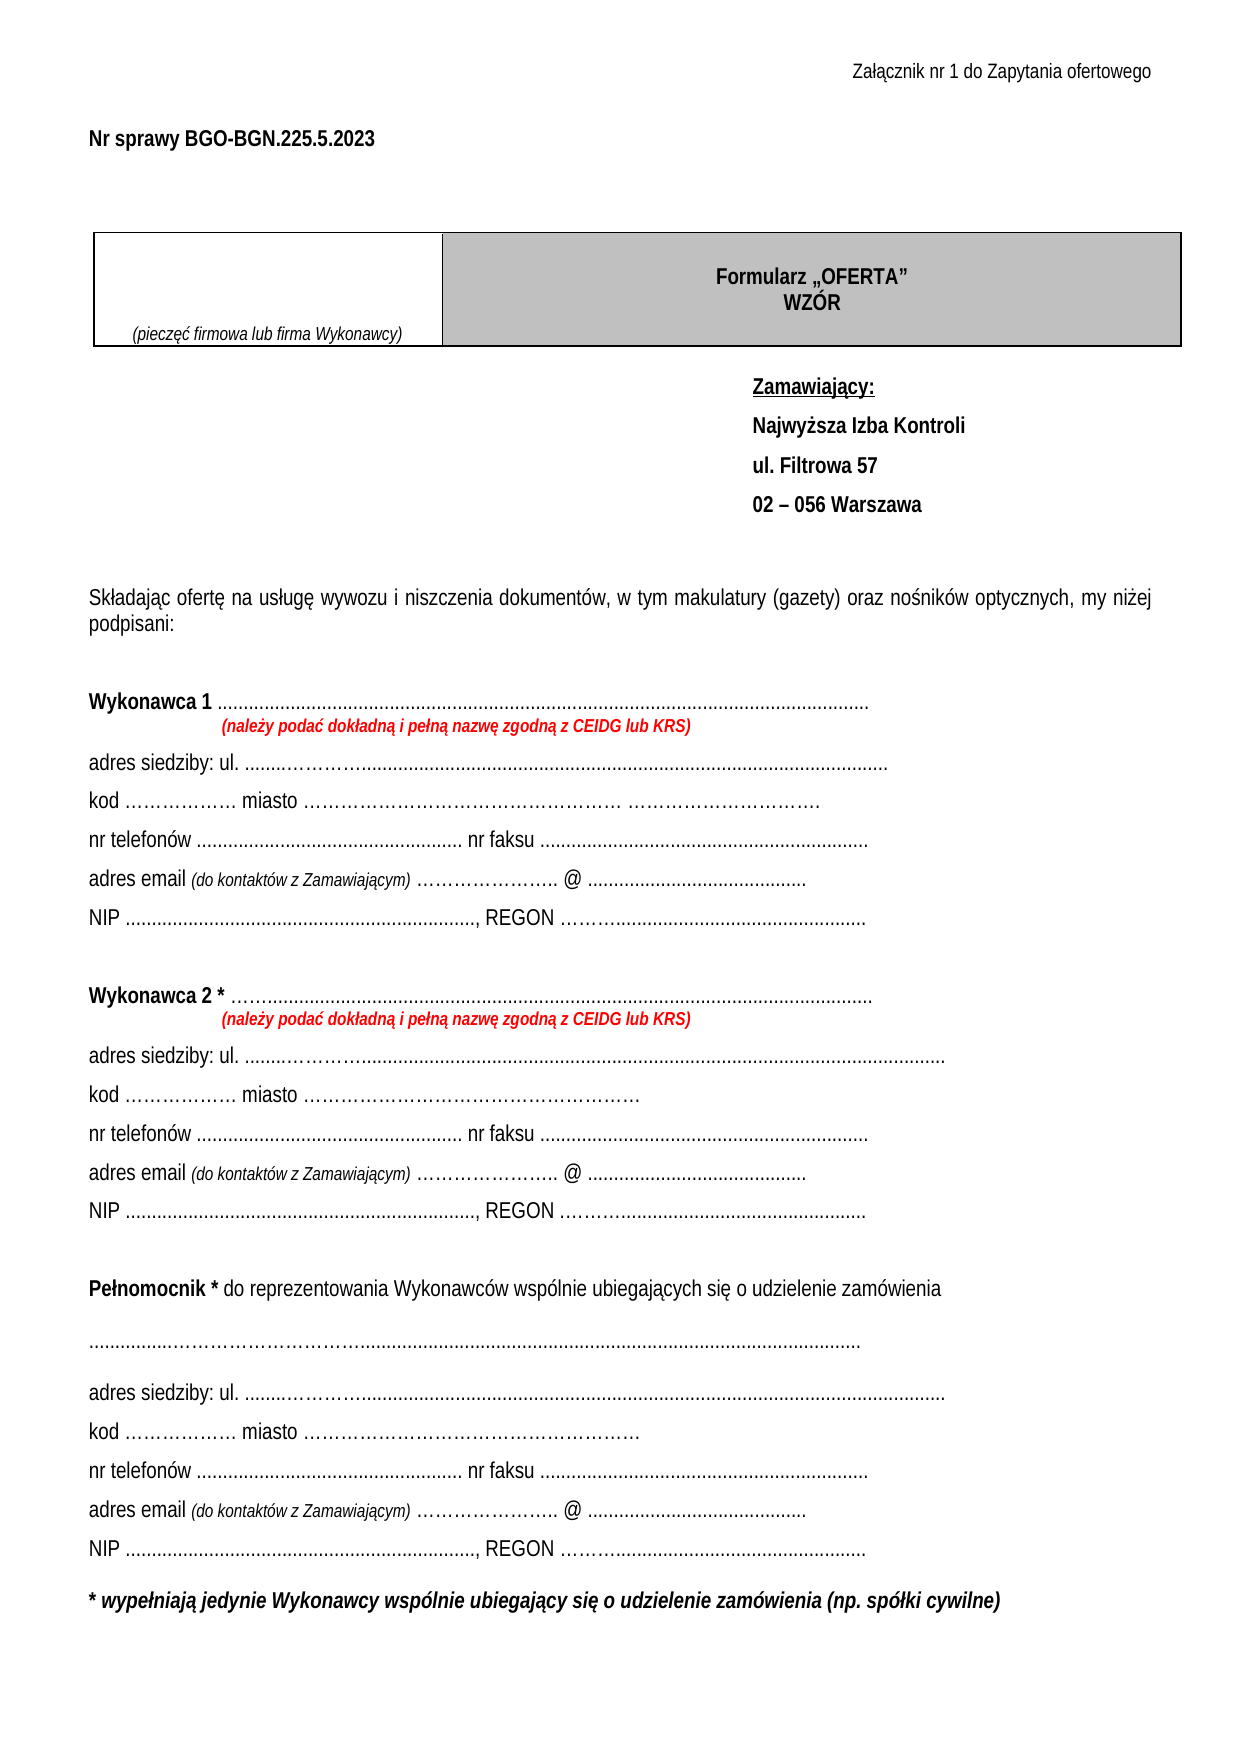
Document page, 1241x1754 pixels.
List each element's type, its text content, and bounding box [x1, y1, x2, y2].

text Wykonawca 2 * …….................................................................................................................... [89, 982, 1152, 1008]
text Składając ofertę na usługę wywozu i niszczenia dokumentów, w tym makulatury (gazety) oraz nośników optycznych, my niżej podpisani: [89, 583, 1152, 636]
text nr telefonów ................................................... nr faksu ............................................................... [89, 1120, 1152, 1146]
text * wypełniają jedynie Wykonawcy wspólnie ubiegający się o udzielenie zamówienia (np. spółki cywilne) [89, 1587, 1152, 1613]
text adres email (do kontaktów z Zamawiającym) ………………….. @ .......................................... [89, 865, 1152, 891]
text (należy podać dokładną i pełną nazwę zgodną z CEIDG lub KRS) [89, 1008, 1152, 1029]
text NIP ..................................................................., REGON ………................................................ [89, 904, 1152, 930]
table_header (pieczęć firmowa lub firma Wykonawcy) [95, 233, 442, 345]
text nr telefonów ................................................... nr faksu ............................................................... [89, 1457, 1152, 1483]
text adres siedziby: ul. ........…………..................................................................................................... [89, 748, 1152, 775]
text kod ……………… miasto …………………………………………… …………………………. [89, 787, 1152, 814]
text 02 – 056 Warszawa [752, 491, 1152, 518]
text NIP ..................................................................., REGON ………................................................ [89, 1534, 1152, 1561]
text nr telefonów ................................................... nr faksu ............................................................... [89, 826, 1152, 853]
text adres email (do kontaktów z Zamawiającym) ………………….. @ .......................................... [89, 1159, 1152, 1185]
text Zamawiający: [752, 373, 1152, 399]
text kod ……………… miasto ……………………………………………… [89, 1081, 1152, 1107]
text Wykonawca 1 ............................................................................................................................. [89, 688, 1152, 714]
text NIP ..................................................................., REGON .………............................................... [89, 1197, 1152, 1224]
text Pełnomocnik * do reprezentowania Wykonawców wspólnie ubiegających się o udzielenie zamówienia [89, 1275, 1152, 1302]
text (należy podać dokładną i pełną nazwę zgodną z CEIDG lub KRS) [89, 714, 1152, 736]
text kod ……………… miasto ……………………………………………… [89, 1418, 1152, 1444]
text Nr sprawy BGO-BGN.225.5.2023 [89, 125, 1152, 152]
text Najwyższa Izba Kontroli [752, 412, 1152, 439]
text ................…………………………................................................................................................ [89, 1327, 1152, 1353]
text adres siedziby: ul. ........…………................................................................................................................ [89, 1379, 1152, 1406]
text adres email (do kontaktów z Zamawiającym) ………………….. @ .......................................... [89, 1496, 1152, 1522]
text adres siedziby: ul. ........…………................................................................................................................ [89, 1042, 1152, 1068]
text ul. Filtrowa 57 [752, 452, 1152, 478]
table_header Formularz „OFERTA” WZÓR [443, 233, 1180, 345]
